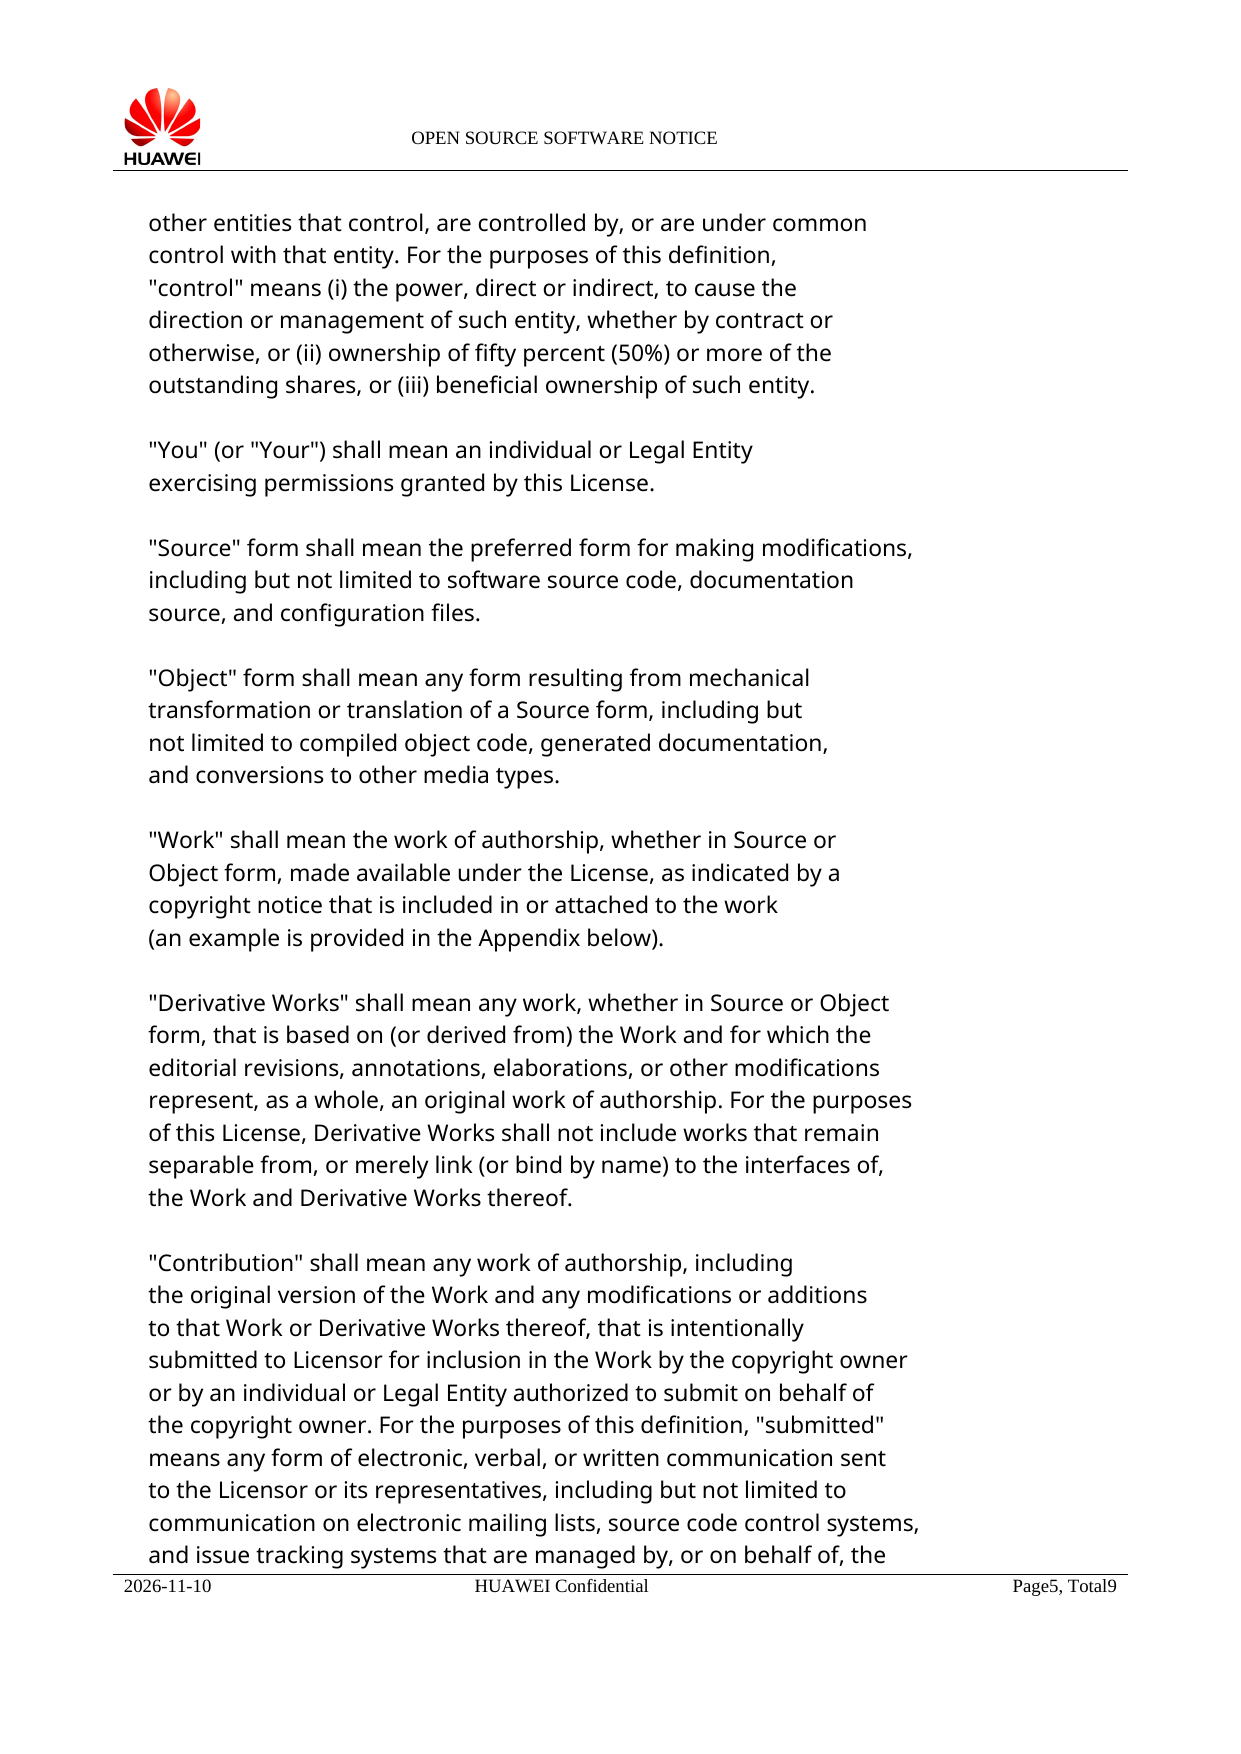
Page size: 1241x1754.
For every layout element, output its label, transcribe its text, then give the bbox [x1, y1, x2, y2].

text Object form, made available under the License, as indicated by a [112, 856, 1128, 889]
text copyright notice that is included in or attached to the work [112, 889, 1128, 921]
picture [124, 88, 201, 165]
text "Source" form shall mean the preferred form for making modifications, [112, 531, 1128, 564]
text communication on electronic mailing lists, source code control systems, [112, 1506, 1128, 1539]
text "control" means (i) the power, direct or indirect, to cause the [112, 271, 1128, 304]
text "Contribution" shall mean any work of authorship, including [112, 1246, 1128, 1279]
text control with that entity. For the purposes of this definition, [112, 239, 1128, 271]
text direction or management of such entity, whether by contract or [112, 304, 1128, 336]
text the copyright owner. For the purposes of this definition, "submitted" [112, 1409, 1128, 1441]
text transformation or translation of a Source form, including but [112, 694, 1128, 726]
text "You" (or "Your") shall mean an individual or Legal Entity [112, 434, 1128, 466]
text submitted to Licensor for inclusion in the Work by the copyright owner [112, 1344, 1128, 1376]
text means any form of electronic, verbal, or written communication sent [112, 1441, 1128, 1474]
text (an example is provided in the Appendix below). [112, 921, 1128, 954]
text "Object" form shall mean any form resulting from mechanical [112, 661, 1128, 694]
text and conversions to other media types. [112, 759, 1128, 791]
text of this License, Derivative Works shall not include works that remain [112, 1116, 1128, 1149]
text outstanding shares, or (iii) beneficial ownership of such entity. [112, 369, 1128, 401]
text represent, as a whole, an original work of authorship. For the purposes [112, 1084, 1128, 1116]
text or by an individual or Legal Entity authorized to submit on behalf of [112, 1376, 1128, 1409]
text otherwise, or (ii) ownership of fifty percent (50%) or more of the [112, 336, 1128, 369]
text "Work" shall mean the work of authorship, whether in Source or [112, 824, 1128, 856]
text form, that is based on (or derived from) the Work and for which the [112, 1019, 1128, 1051]
text the Work and Derivative Works thereof. [112, 1181, 1128, 1214]
text editorial revisions, annotations, elaborations, or other modifications [112, 1051, 1128, 1084]
text the original version of the Work and any modifications or additions [112, 1279, 1128, 1311]
text exercising permissions granted by this License. [112, 466, 1128, 499]
text "Derivative Works" shall mean any work, whether in Source or Object [112, 986, 1128, 1019]
text to the Licensor or its representatives, including but not limited to [112, 1474, 1128, 1506]
text source, and configuration files. [112, 596, 1128, 629]
text including but not limited to software source code, documentation [112, 564, 1128, 596]
text and issue tracking systems that are managed by, or on behalf of, the [112, 1539, 1128, 1571]
text to that Work or Derivative Works thereof, that is intentionally [112, 1311, 1128, 1344]
text separable from, or merely link (or bind by name) to the interfaces of, [112, 1149, 1128, 1181]
text other entities that control, are controlled by, or are under common [112, 206, 1128, 239]
text not limited to compiled object code, generated documentation, [112, 726, 1128, 759]
